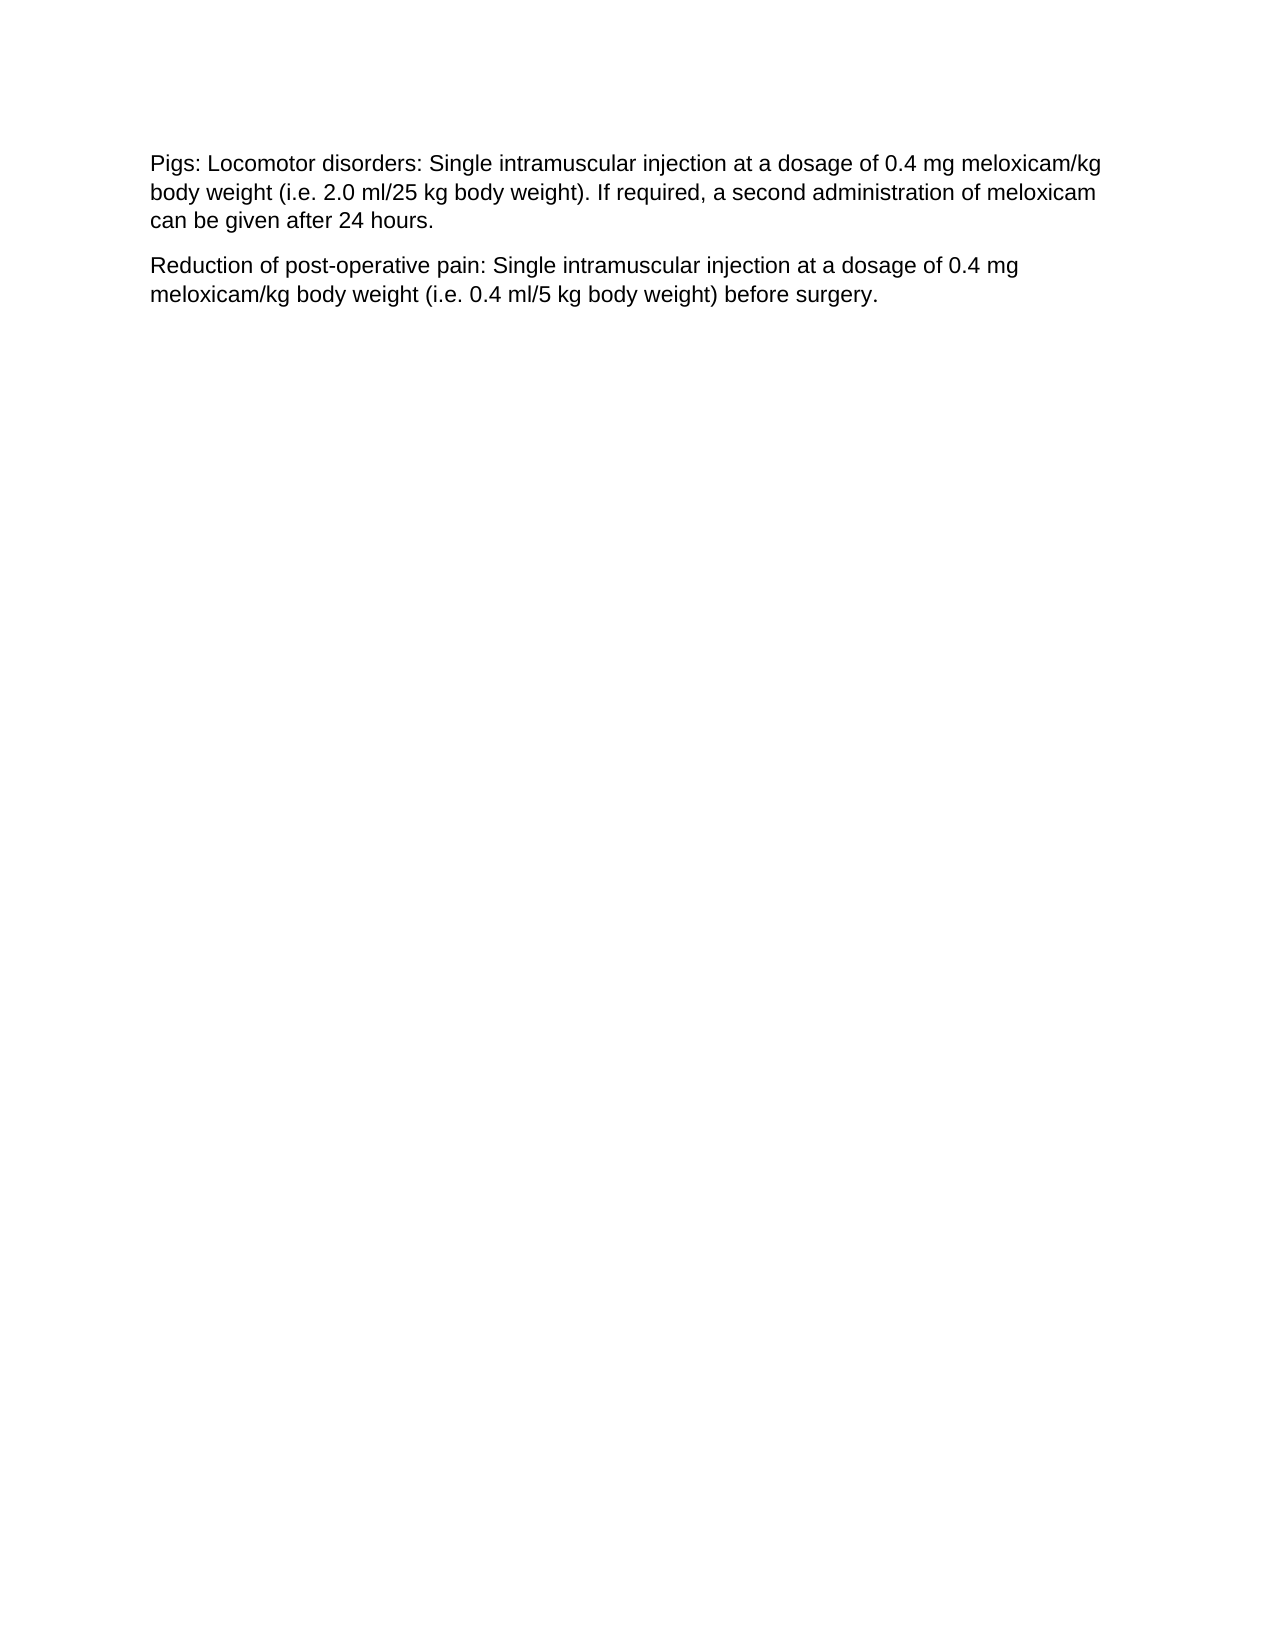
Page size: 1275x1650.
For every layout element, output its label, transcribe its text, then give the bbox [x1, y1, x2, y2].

text Pigs: Locomotor disorders: Single intramuscular injection at a dosage of 0.4 mg meloxicam/kg body weight (i.e. 2.0 ml/25 kg body weight). If required, a second administration of meloxicam can be given after 24 hours. [150, 150, 1125, 233]
text Reduction of post-operative pain: Single intramuscular injection at a dosage of 0.4 mg meloxicam/kg body weight (i.e. 0.4 ml/5 kg body weight) before surgery. [150, 252, 1125, 308]
